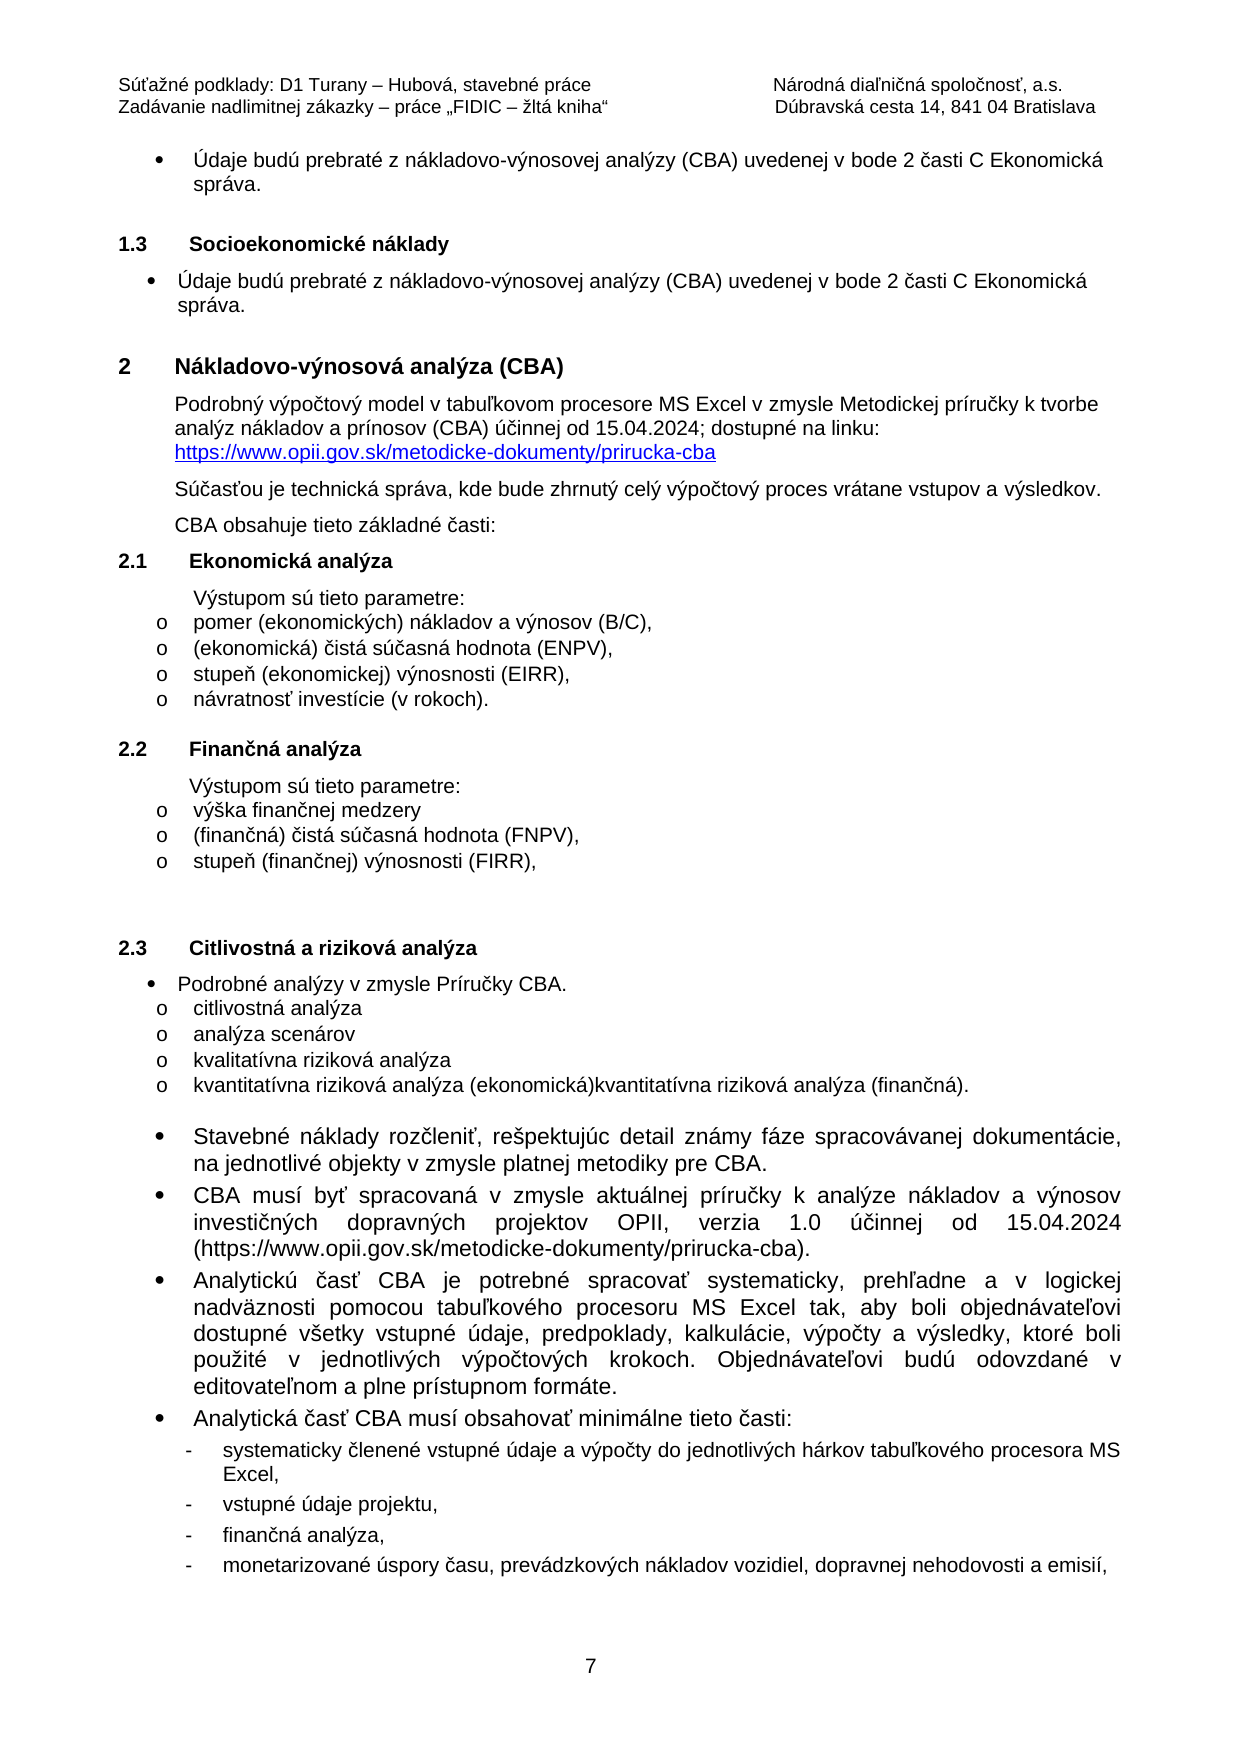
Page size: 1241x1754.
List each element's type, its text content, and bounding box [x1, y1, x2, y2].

list návratnosť investície (v rokoch). [156, 687, 1122, 713]
list Stavebné náklady rozčleniť, rešpektujúc detail známy fáze spracovávanej dokumentácie, na jednotlivé objekty v zmysle platnej metodiky pre CBA. [156, 1123, 1122, 1176]
list monetarizované úspory času, prevádzkových nákladov vozidiel, dopravnej nehodovosti a emisií, [185, 1553, 1122, 1577]
list Údaje budú prebraté z nákladovo-výnosovej analýzy (CBA) uvedenej v bode 2 časti C Ekonomická správa. [148, 269, 1122, 317]
list Analytickú časť CBA je potrebné spracovať systematicky, prehľadne a v logickej nadväznosti pomocou tabuľkového procesoru MS Excel tak, aby boli objednávateľovi dostupné všetky vstupné údaje, predpoklady, kalkulácie, výpočty a výsledky, ktoré boli použité v jednotlivých výpočtových krokoch. Objednávateľovi budú odovzdané v editovateľnom a plne prístupnom formáte. [156, 1267, 1122, 1399]
list kvantitatívna riziková analýza (ekonomická)kvantitatívna riziková analýza (finančná). [156, 1073, 1122, 1099]
list CBA obsahuje tieto základné časti: [174, 513, 1122, 537]
list Výstupom sú tieto parametre: [193, 586, 1122, 610]
list stupeň (ekonomickej) výnosnosti (EIRR), [156, 661, 1122, 687]
text 2.2 Finančná analýza [118, 737, 1122, 761]
list Podrobný výpočtový model v tabuľkovom procesore MS Excel v zmysle Metodickej príručky k tvorbe analýz nákladov a prínosov (CBA) účinnej od 15.04.2024; dostupné na linku: https://www.opii.gov.sk/metodicke-dokumenty/prirucka-cba [174, 392, 1122, 464]
list (finančná) čistá súčasná hodnota (FNPV), [156, 823, 1122, 849]
list Analytická časť CBA musí obsahovať minimálne tieto časti: [156, 1405, 1122, 1432]
list analýza scenárov [156, 1022, 1122, 1047]
text 2.1 Ekonomická analýza [118, 549, 1122, 573]
list Podrobné analýzy v zmysle Príručky CBA. [148, 972, 1122, 996]
list vstupné údaje projektu, [185, 1492, 1122, 1516]
list systematicky členené vstupné údaje a výpočty do jednotlivých hárkov tabuľkového procesora MS Excel, [185, 1438, 1122, 1486]
list Údaje budú prebraté z nákladovo-výnosovej analýzy (CBA) uvedenej v bode 2 časti C Ekonomická správa. [156, 148, 1122, 196]
list pomer (ekonomických) nákladov a výnosov (B/C), [156, 610, 1122, 636]
list Nákladovo-výnosová analýza (CBA) [118, 353, 1122, 379]
list (ekonomická) čistá súčasná hodnota (ENPV), [156, 636, 1122, 661]
text 2.3 Citlivostná a riziková analýza [118, 935, 1122, 959]
list CBA musí byť spracovaná v zmysle aktuálnej príručky k analýze nákladov a výnosov investičných dopravných projektov OPII, verzia 1.0 účinnej od 15.04.2024 (https://www.opii.gov.sk/metodicke-dokumenty/prirucka-cba). [156, 1182, 1122, 1261]
list Súčasťou je technická správa, kde bude zhrnutý celý výpočtový proces vrátane vstupov a výsledkov. [174, 476, 1122, 500]
text Výstupom sú tieto parametre: [118, 773, 1122, 797]
list kvalitatívna riziková analýza [156, 1047, 1122, 1073]
list citlivostná analýza [156, 996, 1122, 1022]
list výška finančnej medzery [156, 797, 1122, 823]
list stupeň (finančnej) výnosnosti (FIRR), [156, 849, 1122, 875]
list finančná analýza, [185, 1522, 1122, 1546]
text 1.3 Socioekonomické náklady [118, 232, 1122, 256]
